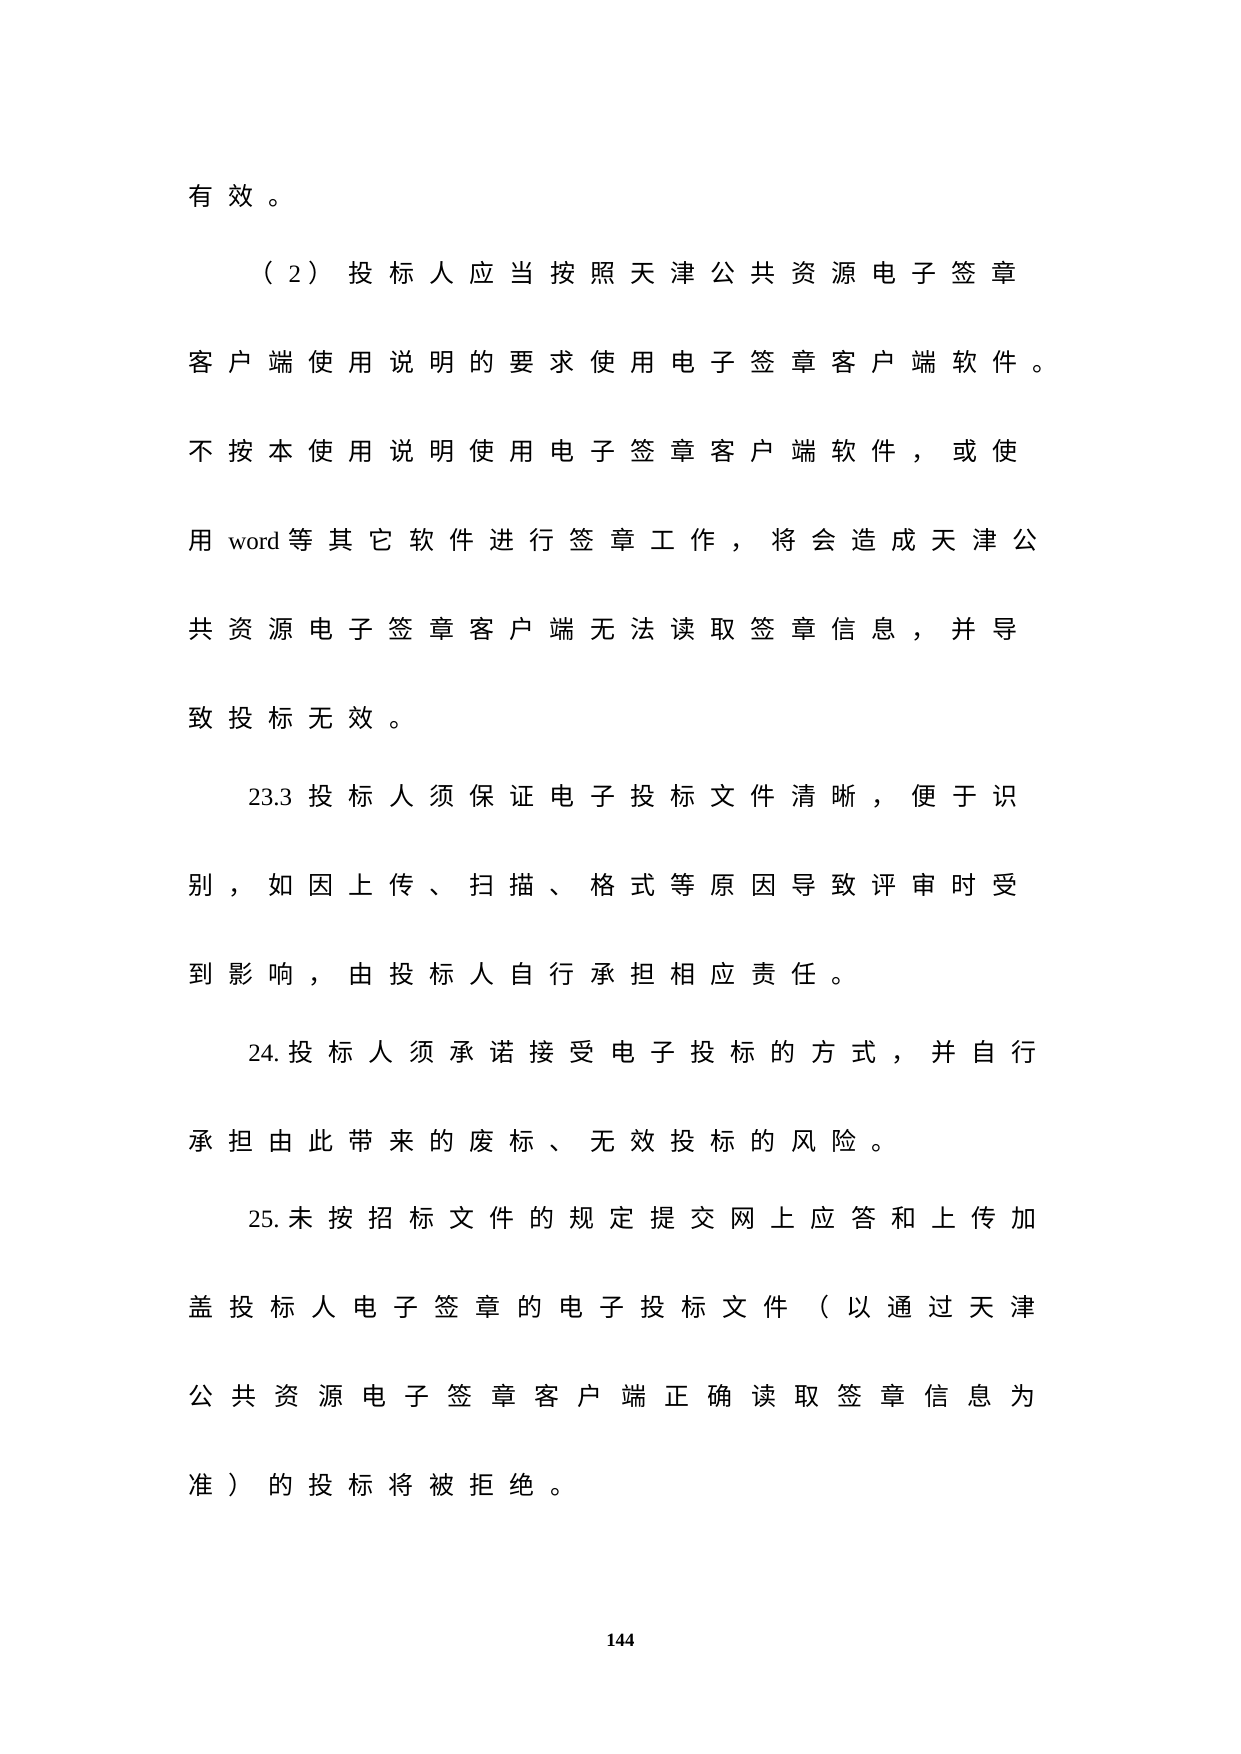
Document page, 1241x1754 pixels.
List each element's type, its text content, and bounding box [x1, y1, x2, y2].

text （2）投标人应当按照天津公共资源电子签章客户端使用说明的要求使用电子签章客户端软件。不按本使用说明使用电子签章客户端软件，或使用word等其它软件进行签章工作，将会造成天津公共资源电子签章客户端无法读取签章信息，并导致投标无效。 [188, 242, 1052, 747]
text 24. 投标人须承诺接受电子投标的方式，并自行承担由此带来的废标、无效投标的风险。 [188, 1020, 1052, 1169]
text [188, 164, 1052, 224]
text 25. 未按招标文件的规定提交网上应答和上传加盖投标人电子签章的电子投标文件（以通过天津公共资源电子签章客户端正确读取签章信息为准）的投标将被拒绝。 [188, 1187, 1052, 1513]
text 23.3 投标人须保证电子投标文件清晰，便于识别，如因上传、扫描、格式等原因导致评审时受到影响，由投标人自行承担相应责任。 [188, 765, 1052, 1002]
